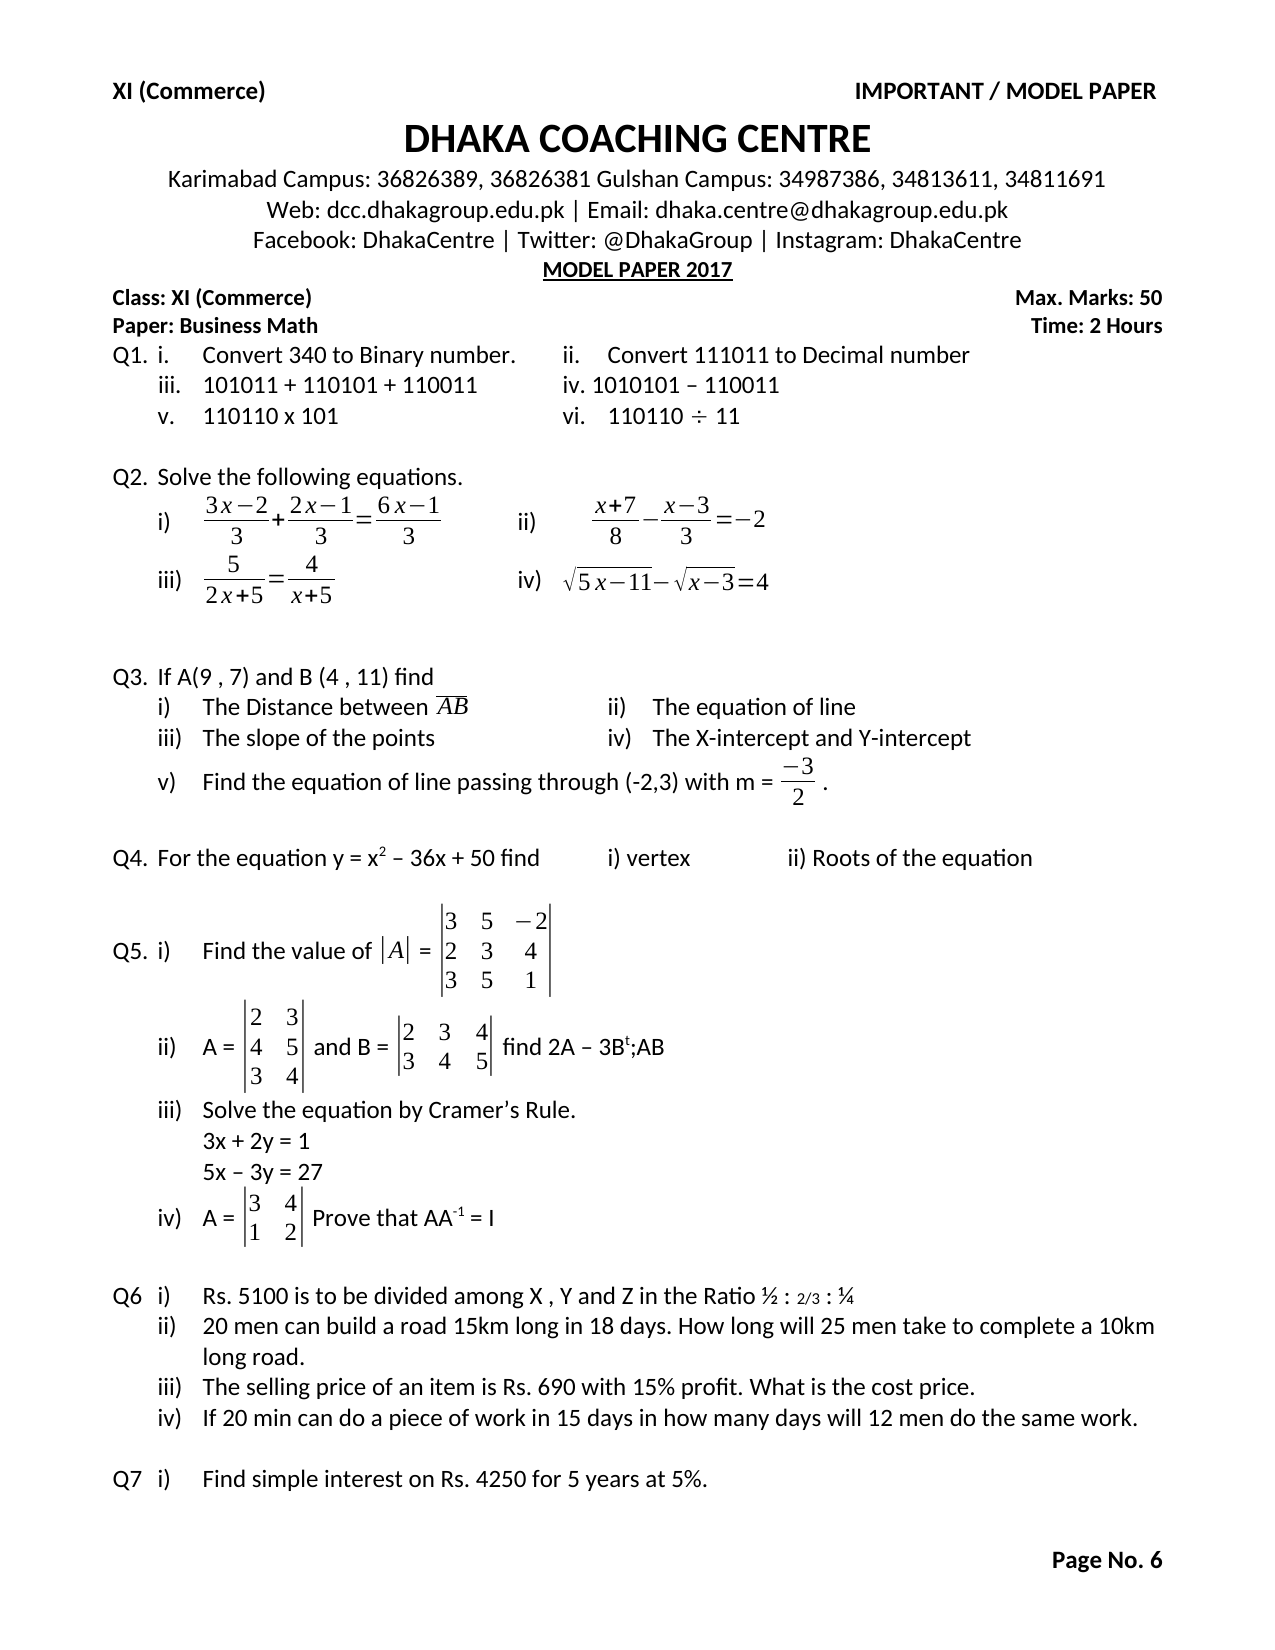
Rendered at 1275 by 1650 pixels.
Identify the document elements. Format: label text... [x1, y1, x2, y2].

text iv) If 20 min can do a piece of work in 15 days in how many days will 12 men do the same work. [157, 1402, 1162, 1432]
text Facebook: DhakaCentre | Twitter: @DhakaGroup | Instagram: DhakaCentre [112, 224, 1162, 255]
text DHAKA COACHING CENTRE [112, 112, 1162, 163]
text iii) Solve the equation by Cramer’s Rule. [112, 1094, 1162, 1125]
text Q4. For the equation y = x2 – 36x + 50 find i) vertex ii) Roots of the equation [112, 842, 1162, 872]
text 5x – 3y = 27 [112, 1156, 1162, 1186]
text Q1. i. Convert 340 to Binary number. ii. Convert 111011 to Decimal number [112, 339, 1162, 369]
text Web: dcc.dhakagroup.edu.pk | Email: dhaka.centre@dhakagroup.edu.pk [112, 194, 1162, 224]
text Q2. Solve the following equations. [112, 461, 1162, 492]
text iii) iv) [112, 551, 1162, 609]
table_cell Time: 2 Hours [638, 311, 1174, 339]
text i) ii) [112, 492, 1162, 551]
text Q6 i) Rs. 5100 is to be divided among X , Y and Z in the Ratio ½ : 2/3 : ¼ [112, 1280, 1162, 1310]
text i) The Distance between ii) The equation of line [112, 691, 1162, 722]
text Q3. If A(9 , 7) and B (4 , 11) find [112, 661, 1162, 691]
text 3x + 2y = 1 [112, 1125, 1162, 1156]
table_header Class: XI (Commerce) [101, 283, 637, 311]
text Q7 i) Find simple interest on Rs. 4250 for 5 years at 5%. [112, 1463, 1162, 1493]
text iii) The selling price of an item is Rs. 690 with 15% profit. What is the cost price. [112, 1371, 1162, 1402]
text Q5. i) Find the value of = [112, 903, 1162, 999]
text iv) A = Prove that AA-1 = I [112, 1186, 1162, 1249]
table_header Max. Marks: 50 [638, 283, 1174, 311]
text Karimabad Campus: 36826389, 36826381 Gulshan Campus: 34987386, 34813611, 34811691 [112, 163, 1162, 194]
text v) Find the equation of line passing through (-2,3) with m = . [112, 752, 1162, 811]
text ii) A = and B = find 2A – 3Bt;AB [112, 999, 1162, 1094]
text MODEL PAPER 2017 [112, 255, 1162, 283]
text iii) The slope of the points iv) The X-intercept and Y-intercept [112, 722, 1162, 752]
text v. 110110 x 101 vi. 110110 11 [112, 400, 1162, 431]
text ii) 20 men can build a road 15km long in 18 days. How long will 25 men take to complete a 10km long road. [157, 1310, 1162, 1371]
table_cell Paper: Business Math [101, 311, 637, 339]
text iii. 101011 + 110101 + 110011 iv. 1010101 – 110011 [157, 369, 1162, 400]
